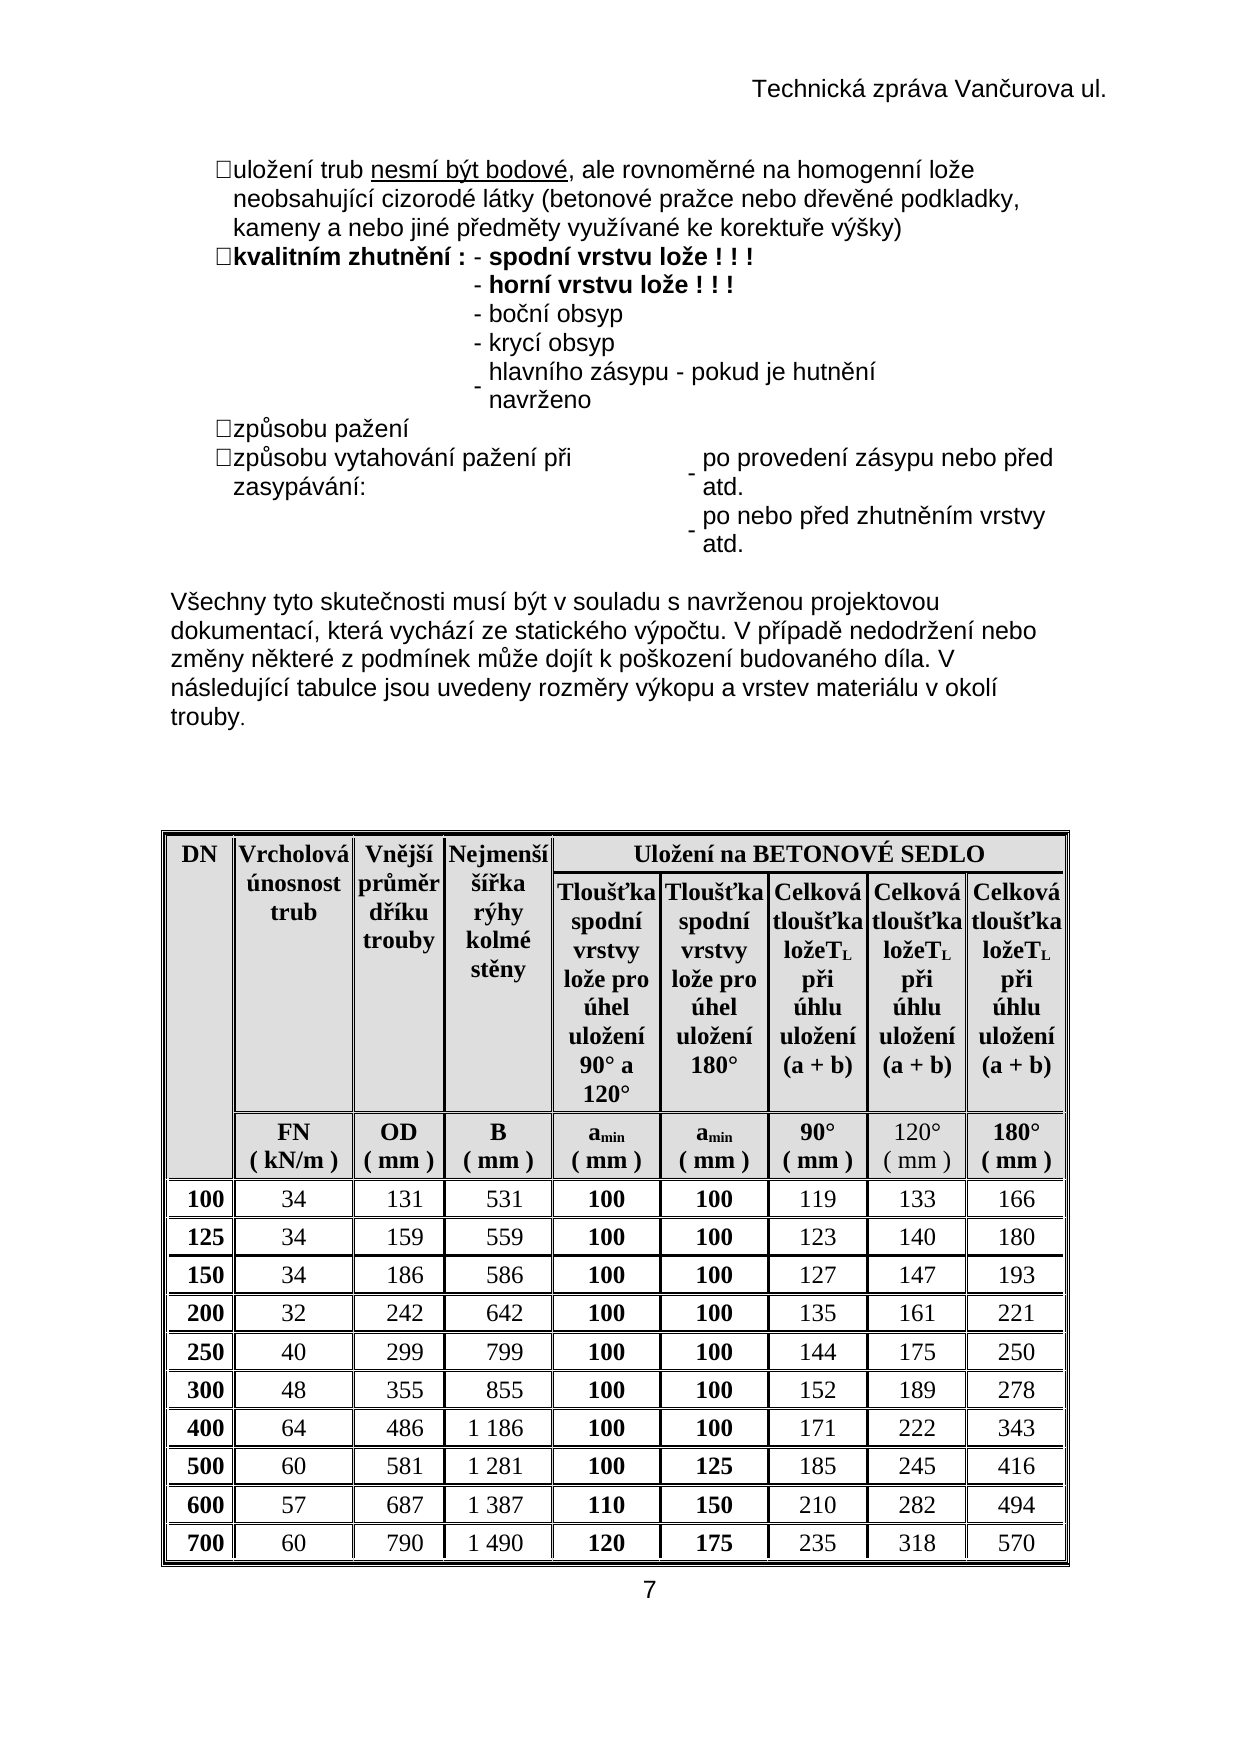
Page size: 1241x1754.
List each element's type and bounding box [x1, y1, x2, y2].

table_header [158, 825, 1073, 1571]
table_header [163, 148, 1084, 739]
